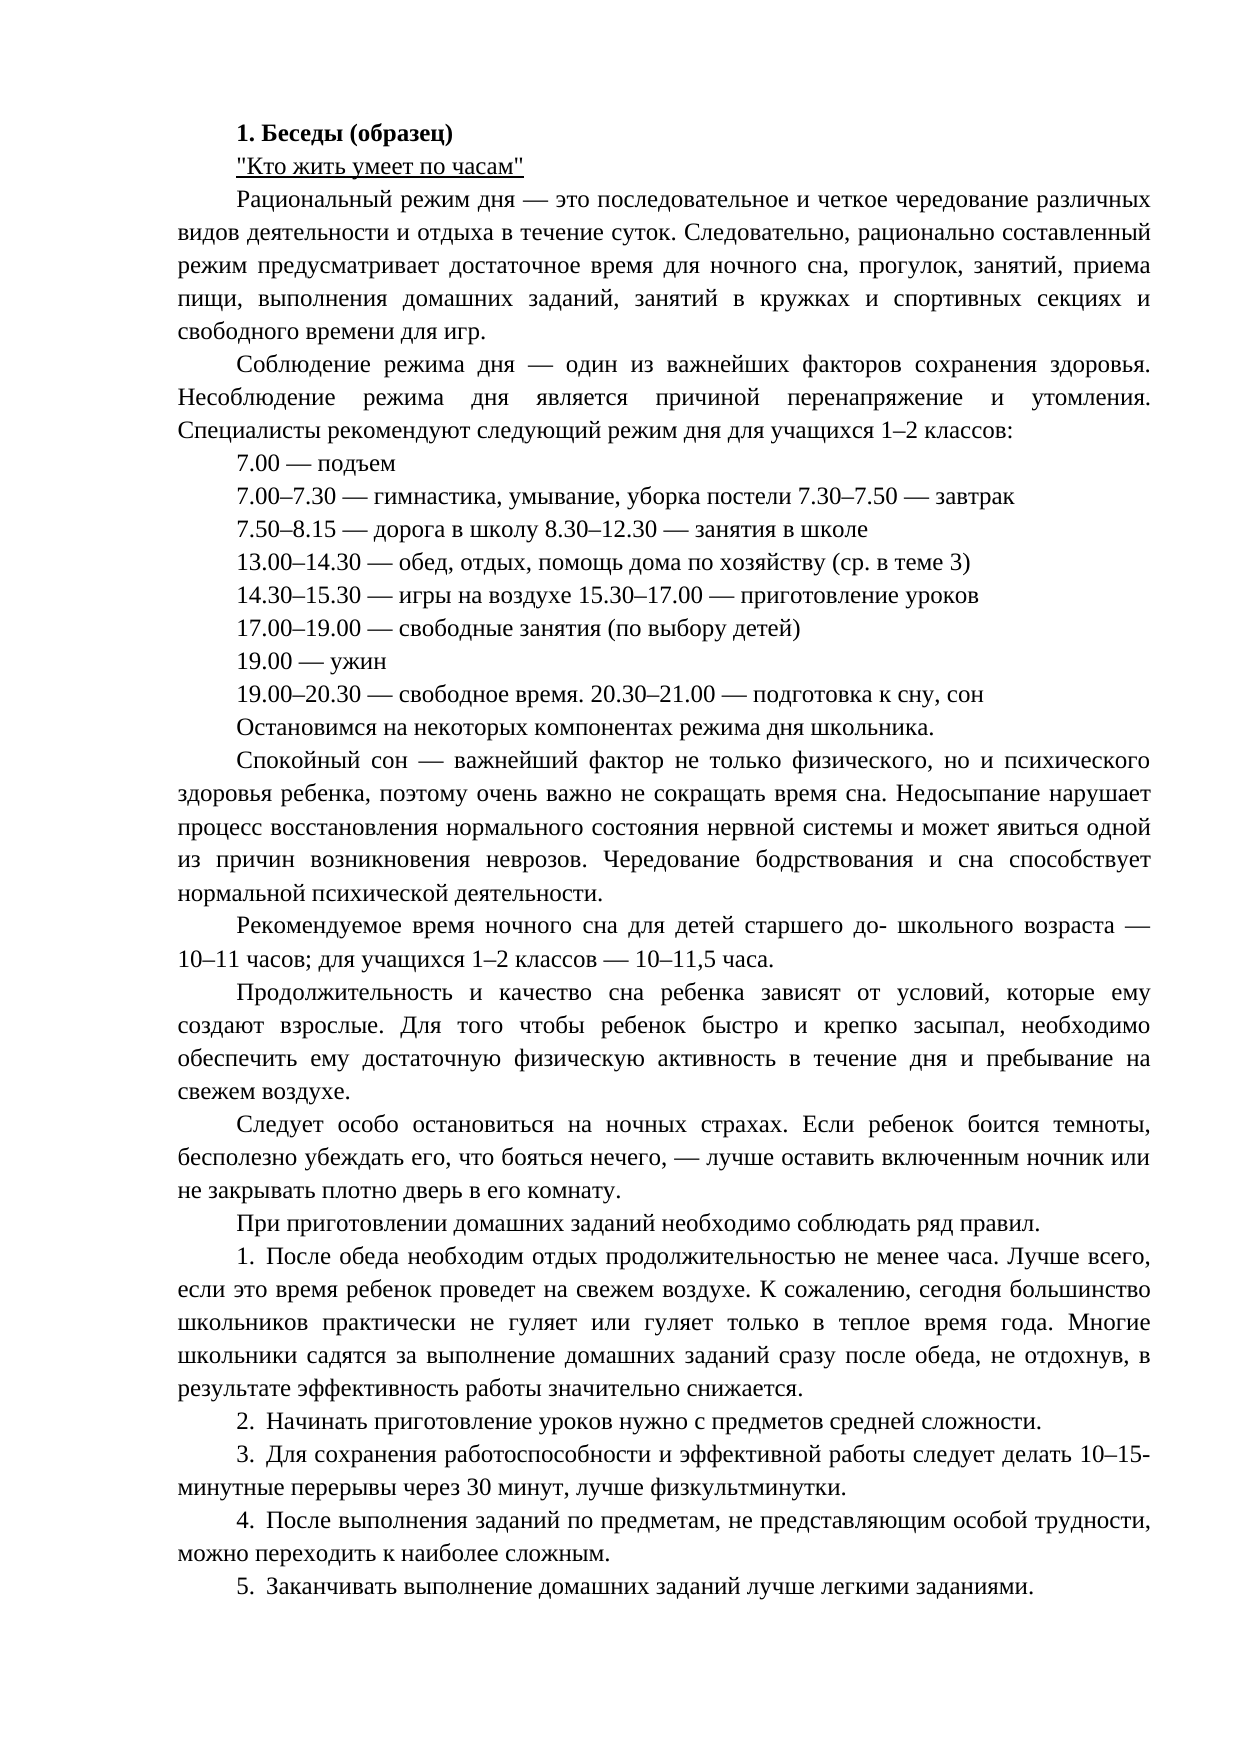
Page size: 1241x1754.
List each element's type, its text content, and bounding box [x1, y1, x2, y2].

text При приготовлении домашних заданий необходимо соблюдать ряд правил. [177, 1208, 1152, 1237]
text Спокойный сон — важнейший фактор не только физического, но и психического здоровья ребенка, поэтому очень важно не сокращать время сна. Недосыпание нарушает процесс восстановления нормального состояния нервной системы и может явиться одной из причин возникновения неврозов. Чередование бодрствования и сна способствует нормальной психической деятельности. [177, 746, 1152, 906]
text 13.00–14.30 — обед, отдых, помощь дома по хозяйству (ср. в теме 3) [177, 547, 1152, 576]
text Продолжительность и качество сна ребенка зависят от условий, которые ему создают взрослые. Для того чтобы ребенок быстро и крепко засыпал, необходимо обеспечить ему достаточную физическую активность в течение дня и пребывание на свежем воздухе. [177, 977, 1152, 1104]
text 19.00–20.30 — свободное время. 20.30–21.00 — подготовка к сну, сон [177, 679, 1152, 708]
text 1. После обеда необходим отдых продолжительностью не менее часа. Лучше всего, если это время ребенок проведет на свежем воздухе. К сожалению, сегодня большинство школьников практически не гуляет или гуляет только в теплое время года. Многие школьники садятся за выполнение домашних заданий сразу после обеда, не отдохнув, в результате эффективность работы значительно снижается. [177, 1241, 1152, 1402]
text Остановимся на некоторых компонентах режима дня школьника. [177, 712, 1152, 741]
text Рациональный режим дня — это последовательное и четкое чередование различных видов деятельности и отдыха в течение суток. Следовательно, рационально составленный режим предусматривает достаточное время для ночного сна, прогулок, занятий, приема пищи, выполнения домашних заданий, занятий в кружках и спортивных секциях и свободного времени для игр. [177, 184, 1152, 345]
text "Кто жить умеет по часам" [177, 151, 1152, 180]
text Рекомендуемое время ночного сна для детей старшего до- школьного возраста — 10–11 часов; для учащихся 1–2 классов — 10–11,5 часа. [177, 911, 1152, 972]
text 3. Для сохранения работоспособности и эффективной работы следует делать 10–15-минутные перерывы через 30 минут, лучше физкультминутки. [177, 1439, 1152, 1501]
text 1. Беседы (образец) [177, 118, 1152, 147]
text 19.00 — ужин [177, 646, 1152, 675]
text 2. Начинать приготовление уроков нужно с предметов средней сложности. [177, 1406, 1152, 1435]
text 17.00–19.00 — свободные занятия (по выбору детей) [177, 613, 1152, 642]
text 5. Заканчивать выполнение домашних заданий лучше легкими заданиями. [177, 1571, 1152, 1600]
text Следует особо остановиться на ночных страхах. Если ребенок боится темноты, бесполезно убеждать его, что бояться нечего, — лучше оставить включенным ночник или не закрывать плотно дверь в его комнату. [177, 1109, 1152, 1203]
text 7.50–8.15 — дорога в школу 8.30–12.30 — занятия в школе [177, 514, 1152, 543]
text 4. После выполнения заданий по предметам, не представляющим особой трудности, можно переходить к наиболее сложным. [177, 1505, 1152, 1567]
text 7.00 — подъем [177, 448, 1152, 477]
text 14.30–15.30 — игры на воздухе 15.30–17.00 — приготовление уроков [177, 580, 1152, 609]
text Соблюдение режима дня — один из важнейших факторов сохранения здоровья. Несоблюдение режима дня является причиной перенапряжение и утомления. Специалисты рекомендуют следующий режим дня для учащихся 1–2 классов: [177, 349, 1152, 444]
text 7.00–7.30 — гимнастика, умывание, уборка постели 7.30–7.50 — завтрак [177, 481, 1152, 510]
